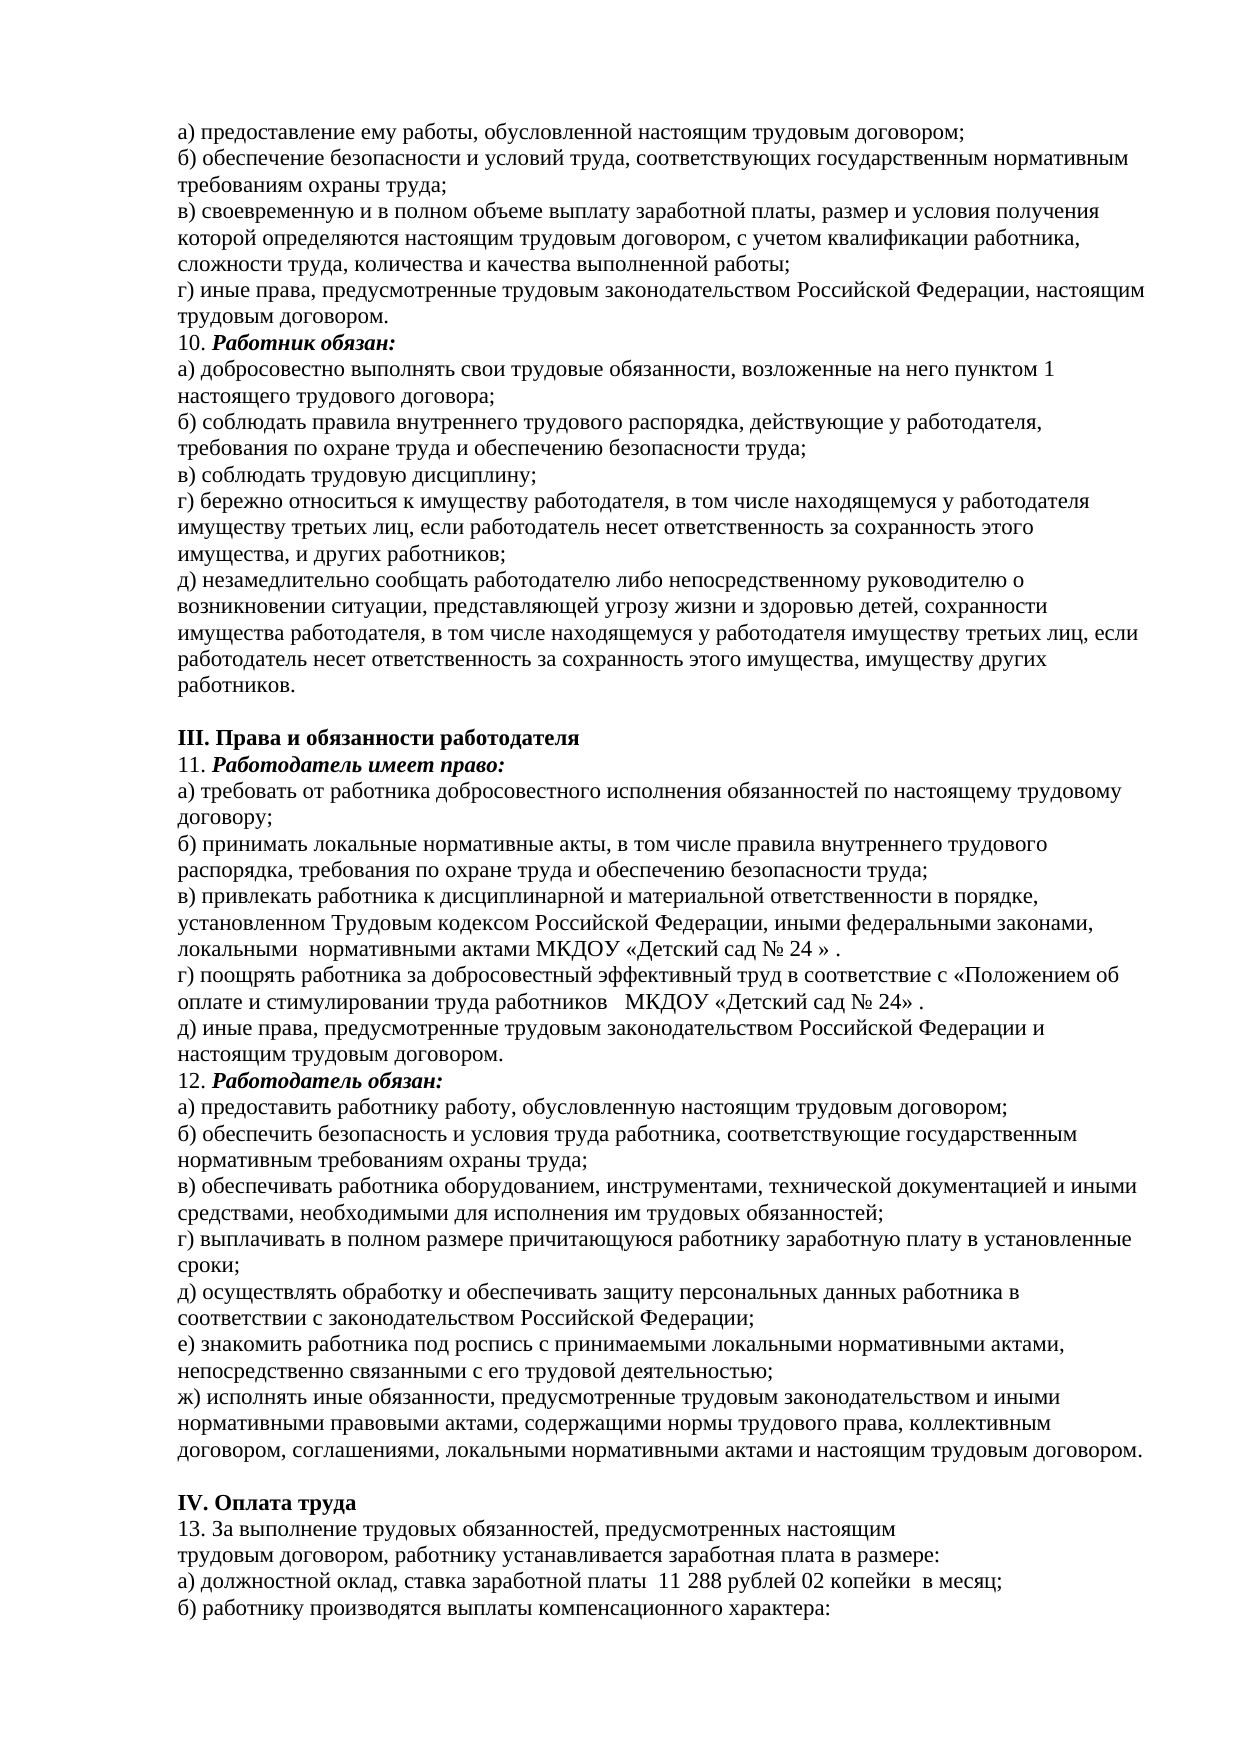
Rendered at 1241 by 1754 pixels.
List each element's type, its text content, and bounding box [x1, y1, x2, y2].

text 10. Работник обязан: [177, 329, 1152, 355]
text в) обеспечивать работника оборудованием, инструментами, технической документацией и иными средствами, необходимыми для исполнения им трудовых обязанностей; [177, 1172, 1152, 1225]
text б) обеспечить безопасность и условия труда работника, соответствующие государственным нормативным требованиям охраны труда; [177, 1119, 1152, 1172]
text в) привлекать работника к дисциплинарной и материальной ответственности в порядке, установленном Трудовым кодексом Российской Федерации, иными федеральными законами, локальными нормативными актами МКДОУ «Детский сад № 24 » . [177, 882, 1152, 961]
text б) работнику производятся выплаты компенсационного характера: [177, 1594, 1152, 1620]
text 13. За выполнение трудовых обязанностей, предусмотренных настоящим [177, 1515, 1152, 1541]
text д) иные права, предусмотренные трудовым законодательством Российской Федерации и настоящим трудовым договором. [177, 1014, 1152, 1067]
text е) знакомить работника под роспись с принимаемыми локальными нормативными актами, непосредственно связанными с его трудовой деятельностью; [177, 1330, 1152, 1383]
text б) обеспечение безопасности и условий труда, соответствующих государственным нормативным требованиям охраны труда; [177, 144, 1152, 197]
text г) бережно относиться к имуществу работодателя, в том числе находящемуся у работодателя имуществу третьих лиц, если работодатель несет ответственность за сохранность этого имущества, и других работников; [177, 487, 1152, 566]
text г) иные права, предусмотренные трудовым законодательством Российской Федерации, настоящим трудовым договором. [177, 276, 1152, 329]
text г) выплачивать в полном размере причитающуюся работнику заработную плату в установленные сроки; [177, 1225, 1152, 1278]
text 12. Работодатель обязан: [177, 1067, 1152, 1093]
text III. Права и обязанности работодателя [177, 724, 1152, 751]
text а) должностной оклад, ставка заработной платы 11 288 рублей 02 копейки в месяц; [177, 1568, 1152, 1594]
text д) осуществлять обработку и обеспечивать защиту персональных данных работника в соответствии с законодательством Российской Федерации; [177, 1278, 1152, 1330]
text трудовым договором, работнику устанавливается заработная плата в размере: [177, 1541, 1152, 1568]
text в) своевременную и в полном объеме выплату заработной платы, размер и условия получения которой определяются настоящим трудовым договором, с учетом квалификации работника, сложности труда, количества и качества выполненной работы; [177, 197, 1152, 276]
text д) незамедлительно сообщать работодателю либо непосредственному руководителю о возникновении ситуации, представляющей угрозу жизни и здоровью детей, сохранности имущества работодателя, в том числе находящемуся у работодателя имуществу третьих лиц, если работодатель несет ответственность за сохранность этого имущества, имуществу других работников. [177, 566, 1152, 698]
text а) требовать от работника добросовестного исполнения обязанностей по настоящему трудовому договору; [177, 777, 1152, 830]
text б) соблюдать правила внутреннего трудового распорядка, действующие у работодателя, требования по охране труда и обеспечению безопасности труда; [177, 408, 1152, 461]
text г) поощрять работника за добросовестный эффективный труд в соответствие с «Положением об оплате и стимулировании труда работников МКДОУ «Детский сад № 24» . [177, 961, 1152, 1014]
text а) добросовестно выполнять свои трудовые обязанности, возложенные на него пунктом 1 настоящего трудового договора; [177, 355, 1152, 408]
text а) предоставить работнику работу, обусловленную настоящим трудовым договором; [177, 1093, 1152, 1119]
text 11. Работодатель имеет право: [177, 751, 1152, 777]
text IV. Оплата труда [177, 1488, 1152, 1515]
text а) предоставление ему работы, обусловленной настоящим трудовым договором; [177, 118, 1152, 144]
text в) соблюдать трудовую дисциплину; [177, 461, 1152, 487]
text ж) исполнять иные обязанности, предусмотренные трудовым законодательством и иными нормативными правовыми актами, содержащими нормы трудового права, коллективным договором, соглашениями, локальными нормативными актами и настоящим трудовым договором. [177, 1383, 1152, 1462]
text б) принимать локальные нормативные акты, в том числе правила внутреннего трудового распорядка, требования по охране труда и обеспечению безопасности труда; [177, 830, 1152, 882]
